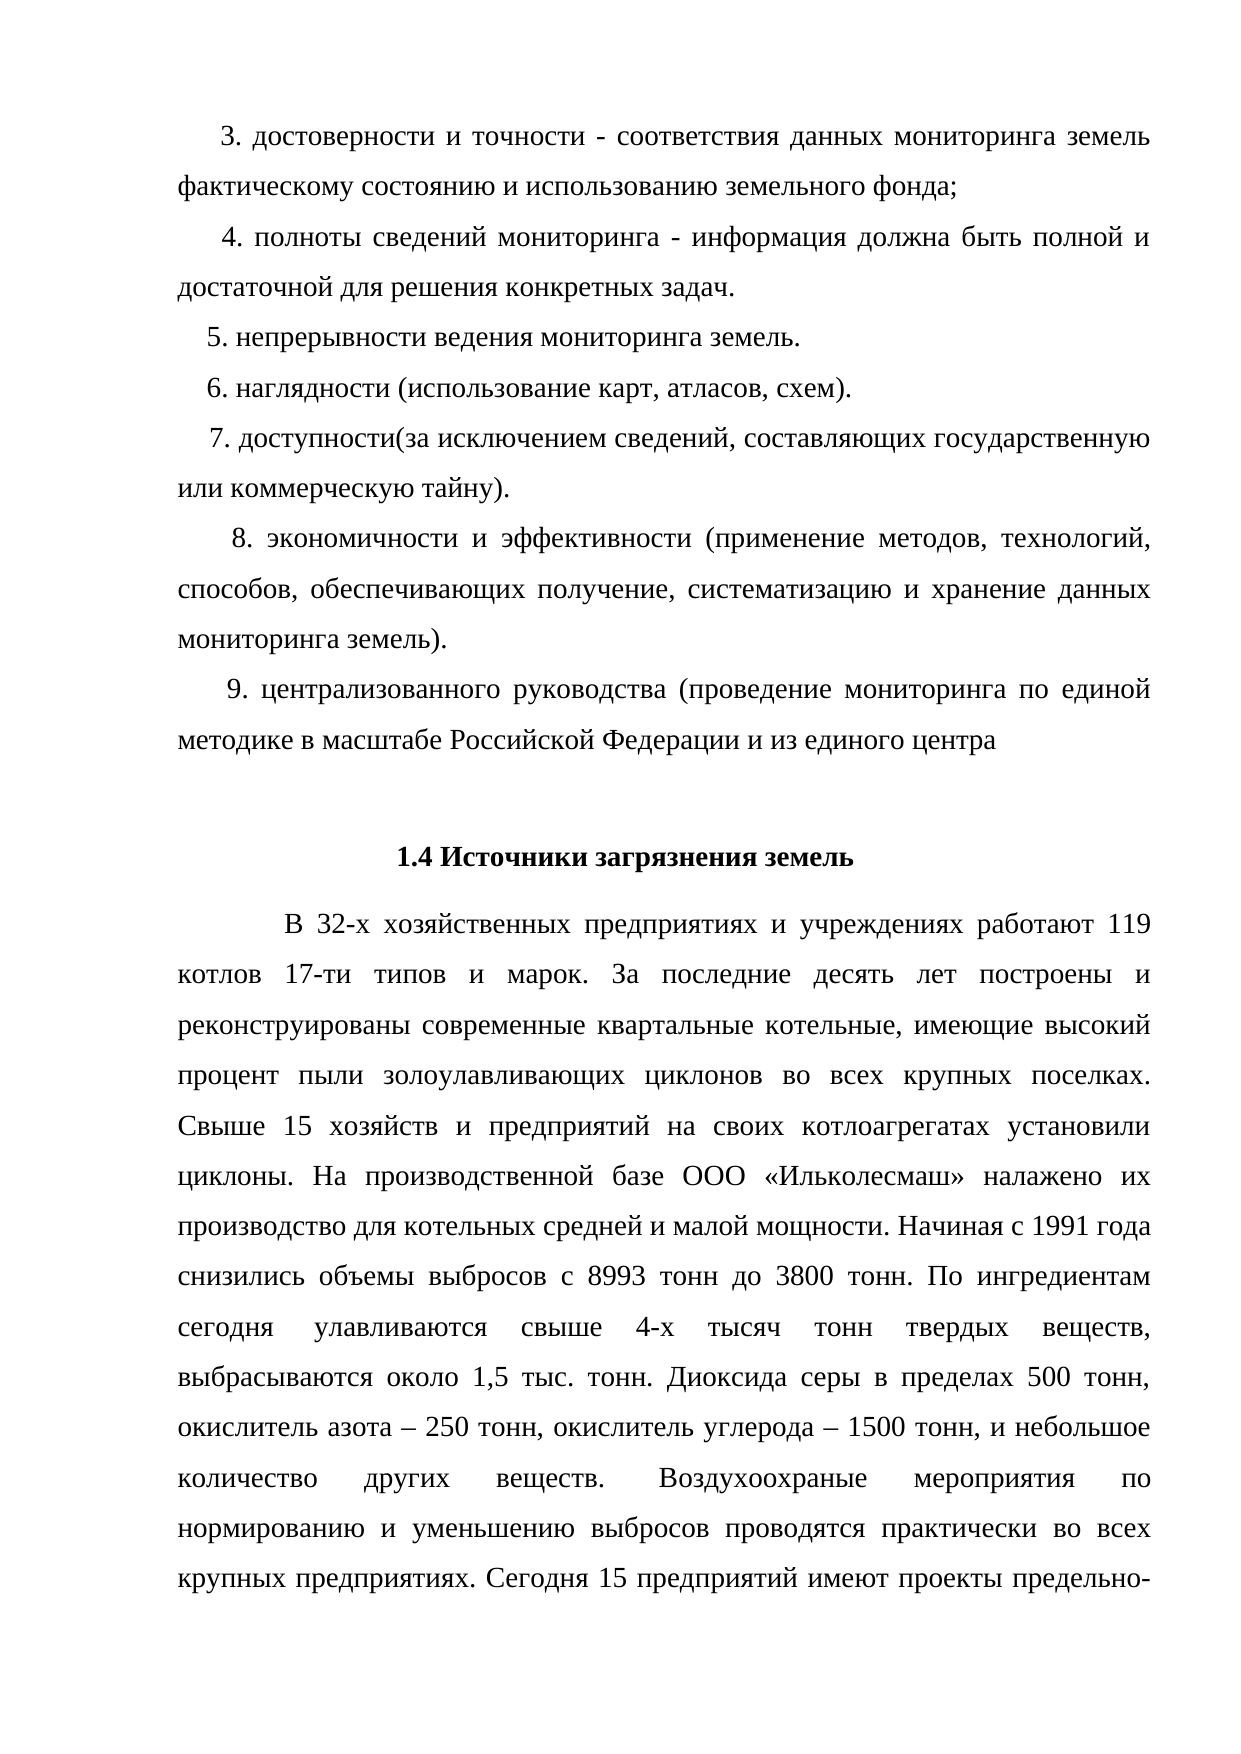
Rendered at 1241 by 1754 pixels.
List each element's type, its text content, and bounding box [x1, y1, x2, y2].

text 9. централизованного руководства (проведение мониторинга по единой методике в масштабе Российской Федерации и из единого центра [177, 672, 1152, 755]
text 4. полноты сведений мониторинга - информация должна быть полной и достаточной для решения конкретных задач. [177, 219, 1152, 303]
text 5. непрерывности ведения мониторинга земель. [177, 319, 1152, 353]
text 3. достоверности и точности - соответствия данных мониторинга земель фактическому состоянию и использованию земельного фонда; [177, 118, 1152, 202]
text 1.4 Источники загрязнения земель [177, 839, 1152, 873]
text 8. экономичности и эффективности (применение методов, технологий, способов, обеспечивающих получение, систематизацию и хранение данных мониторинга земель). [177, 521, 1152, 655]
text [177, 906, 1152, 1594]
text 6. наглядности (использование карт, атласов, схем). [177, 370, 1152, 403]
text 7. доступности(за исключением сведений, составляющих государственную или коммерческую тайну). [177, 420, 1152, 504]
